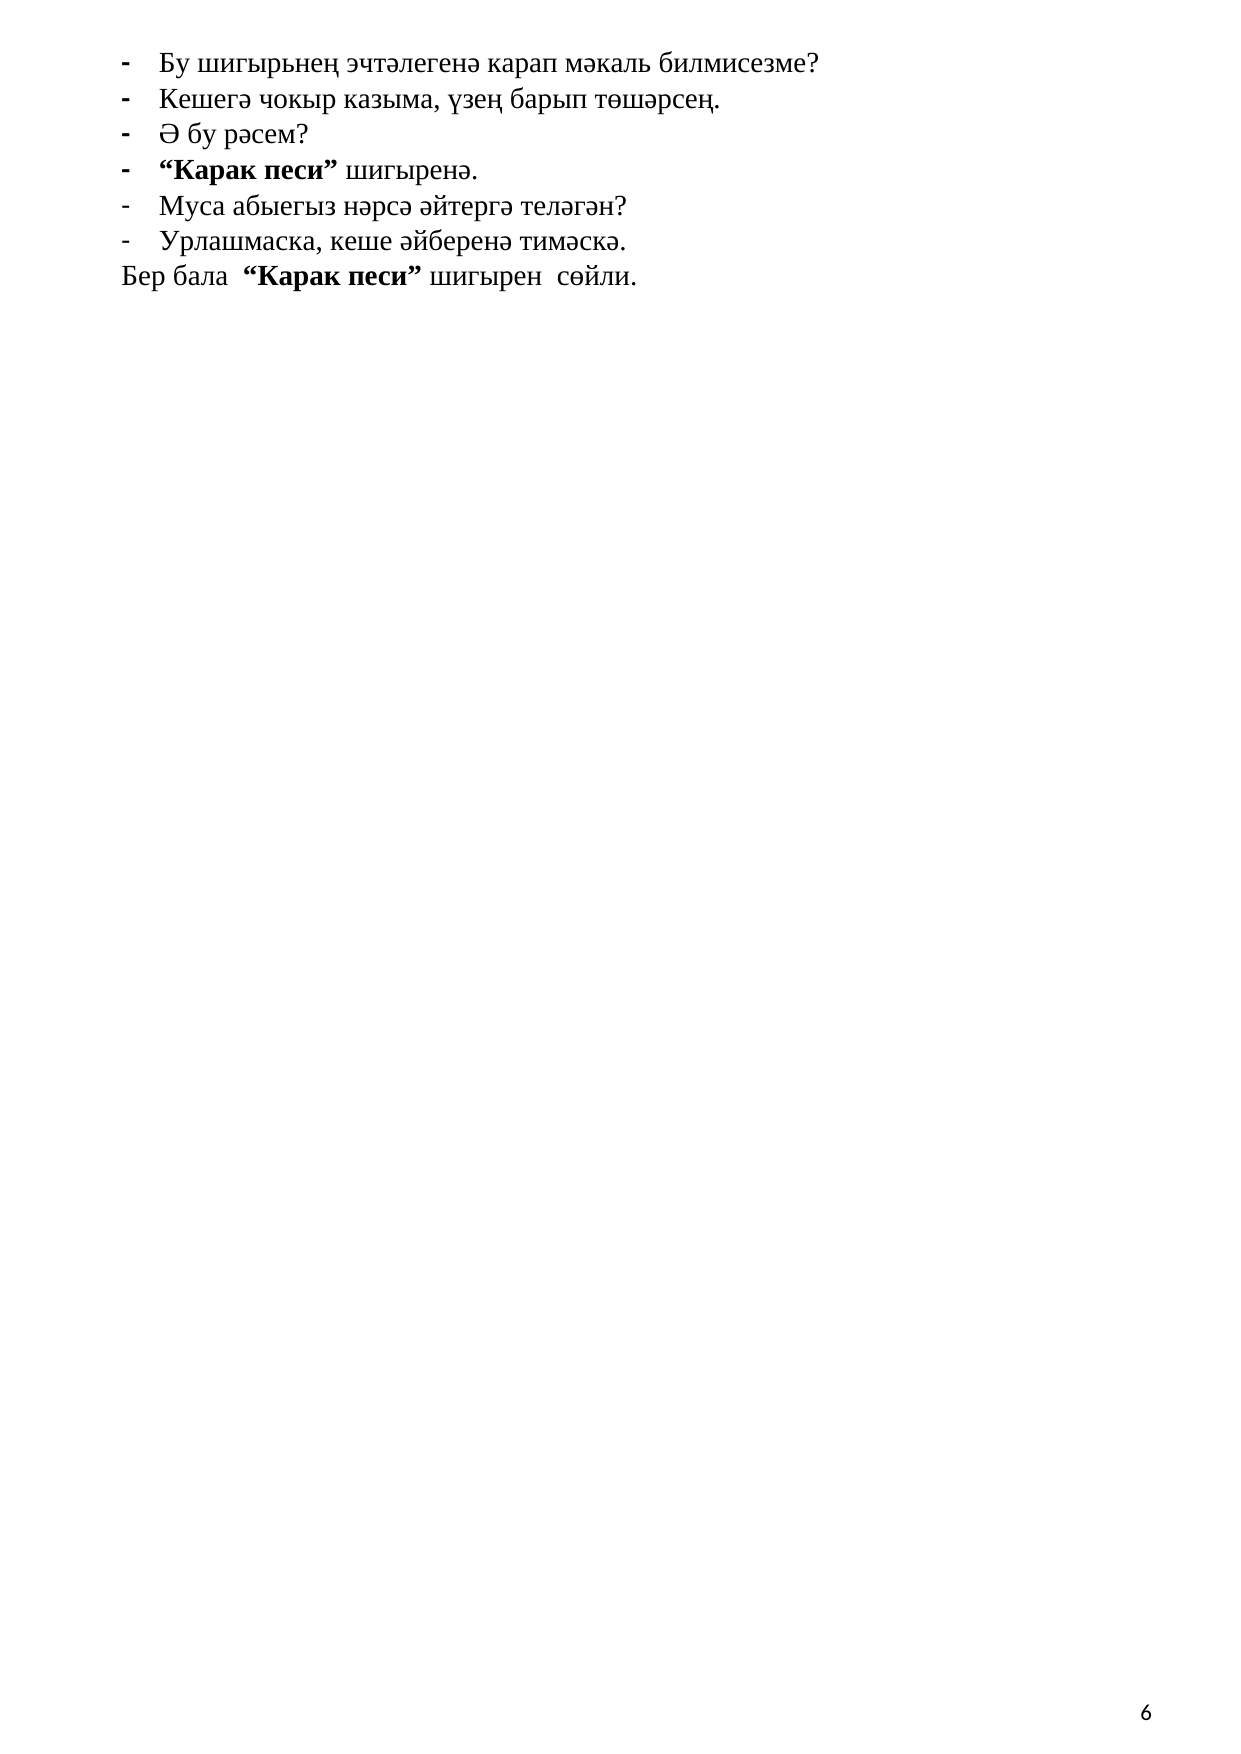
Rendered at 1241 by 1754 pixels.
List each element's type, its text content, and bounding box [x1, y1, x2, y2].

list Ә бу рәсем? [121, 116, 1152, 151]
list “Карак песи” шигыренә. [121, 151, 1152, 187]
text Бер бала “Карак песи” шигырен сөйли. [121, 258, 1152, 292]
list Бу шигырьнең эчтәлегенә карап мәкаль билмисезме? [121, 44, 1152, 80]
list Муса абыегыз нәрсә әйтергә теләгән? [121, 187, 1152, 222]
list Урлашмаска, кеше әйберенә тимәскә. [121, 222, 1152, 258]
list Кешегә чокыр казыма, үзең барып төшәрсең. [121, 80, 1152, 116]
